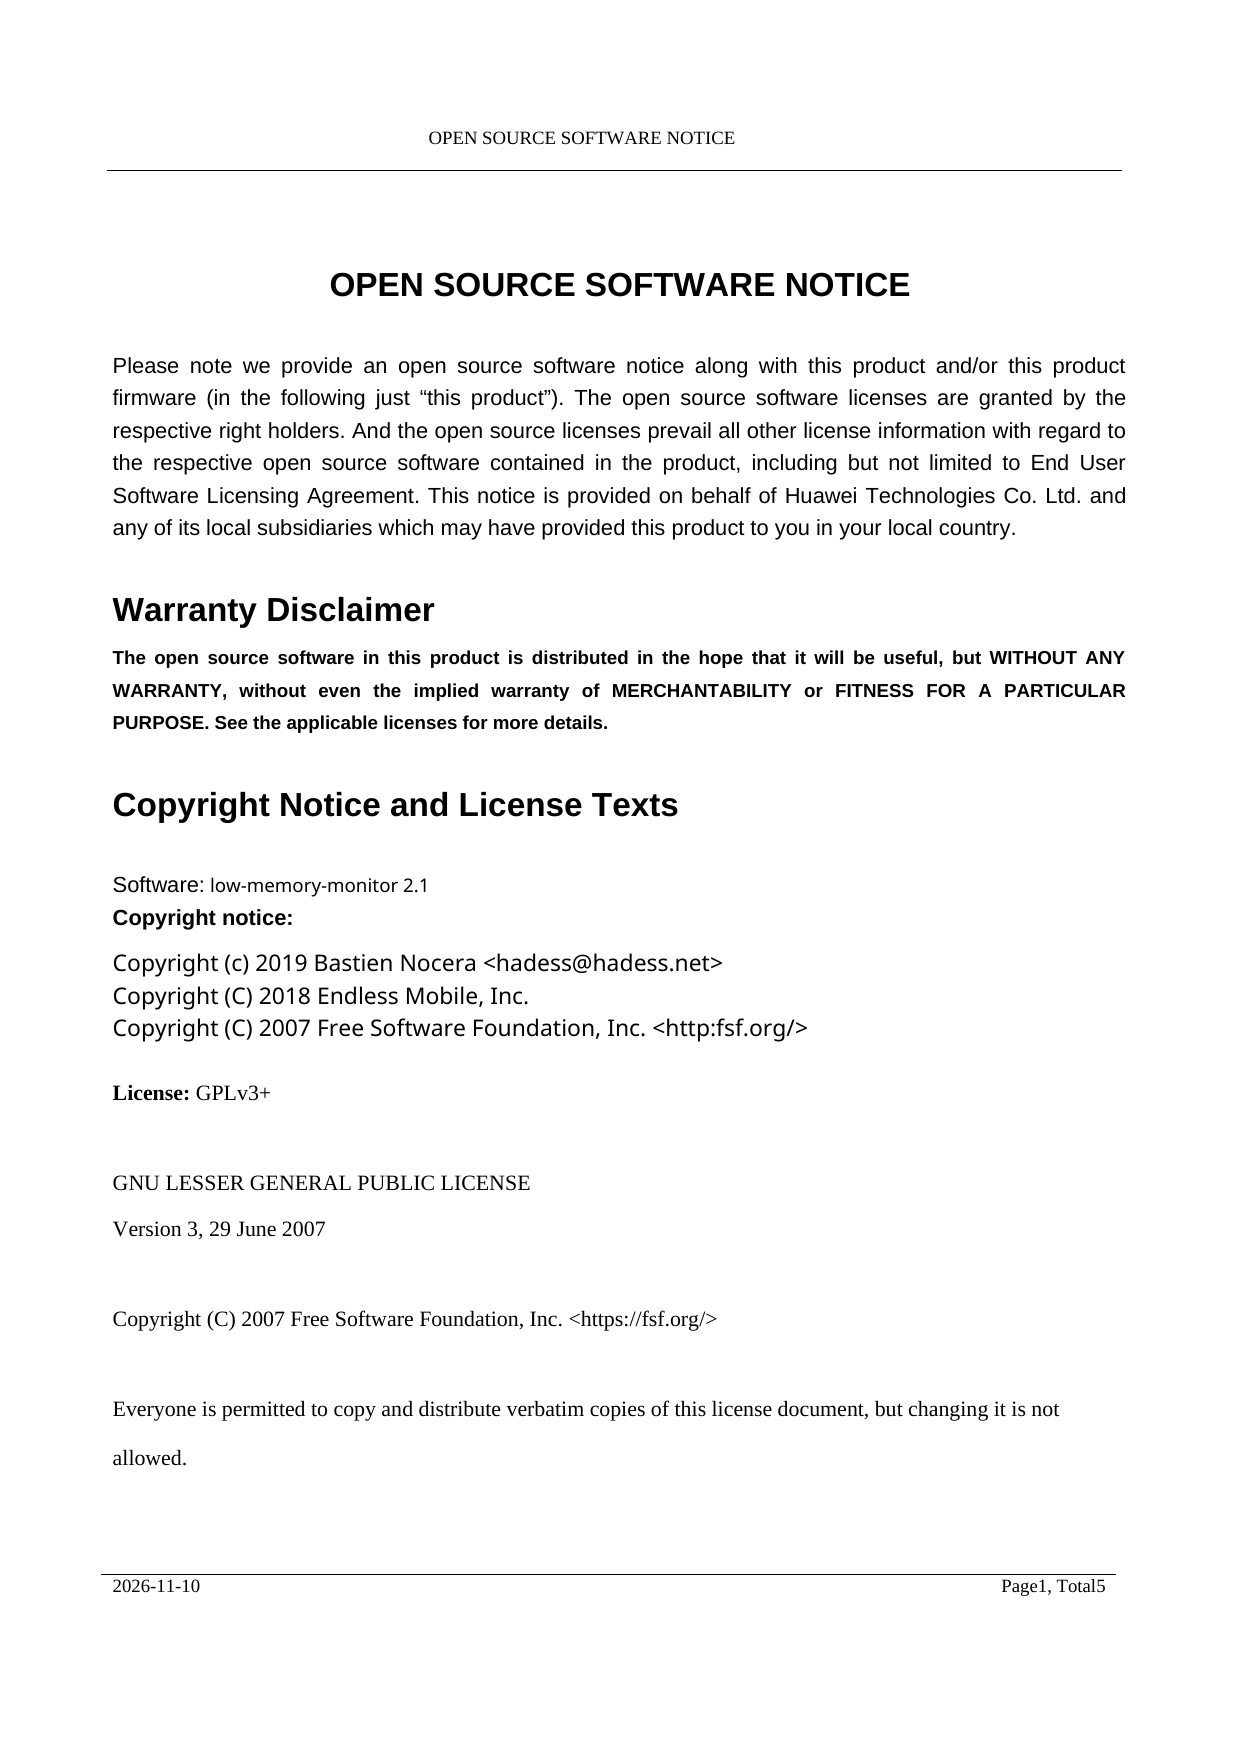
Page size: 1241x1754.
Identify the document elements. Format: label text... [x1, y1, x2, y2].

text GNU LESSER GENERAL PUBLIC LICENSE [112, 1167, 1128, 1199]
text Copyright (C) 2007 Free Software Foundation, Inc. <https://fsf.org/> [112, 1302, 1128, 1334]
text License: GPLv3+ [112, 1077, 1128, 1109]
text Software: low-memory-monitor 2.1 [112, 869, 1128, 901]
text Version 3, 29 June 2007 [112, 1212, 1128, 1244]
text Warranty Disclaimer [112, 576, 1128, 641]
text Please note we provide an open source software notice along with this product and/or this product firmware (in the following just “this product”). The open source software licenses are granted by the respective right holders. And the open source licenses prevail all other license information with regard to the respective open source software contained in the product, including but not limited to End User Software Licensing Agreement. This notice is provided on behalf of Huawei Technologies Co. Ltd. and any of its local subsidiaries which may have provided this product to you in your local country. [112, 349, 1128, 544]
text Copyright notice: [112, 901, 1128, 934]
text Copyright Notice and License Texts [112, 771, 1128, 836]
text Everyone is permitted to copy and distribute verbatim copies of this license document, but changing it is not allowed. [112, 1392, 1128, 1473]
text Copyright (C) 2018 Endless Mobile, Inc. [112, 979, 1128, 1012]
text OPEN SOURCE SOFTWARE NOTICE [112, 251, 1128, 316]
text Copyright (C) 2007 Free Software Foundation, Inc. <http:fsf.org/> [112, 1012, 1128, 1044]
text Copyright (c) 2019 Bastien Nocera <hadess@hadess.net> [112, 947, 1128, 979]
text The open source software in this product is distributed in the hope that it will be useful, but WITHOUT ANY WARRANTY, without even the implied warranty of MERCHANTABILITY or FITNESS FOR A PARTICULAR PURPOSE. See the applicable licenses for more details. [112, 641, 1128, 739]
